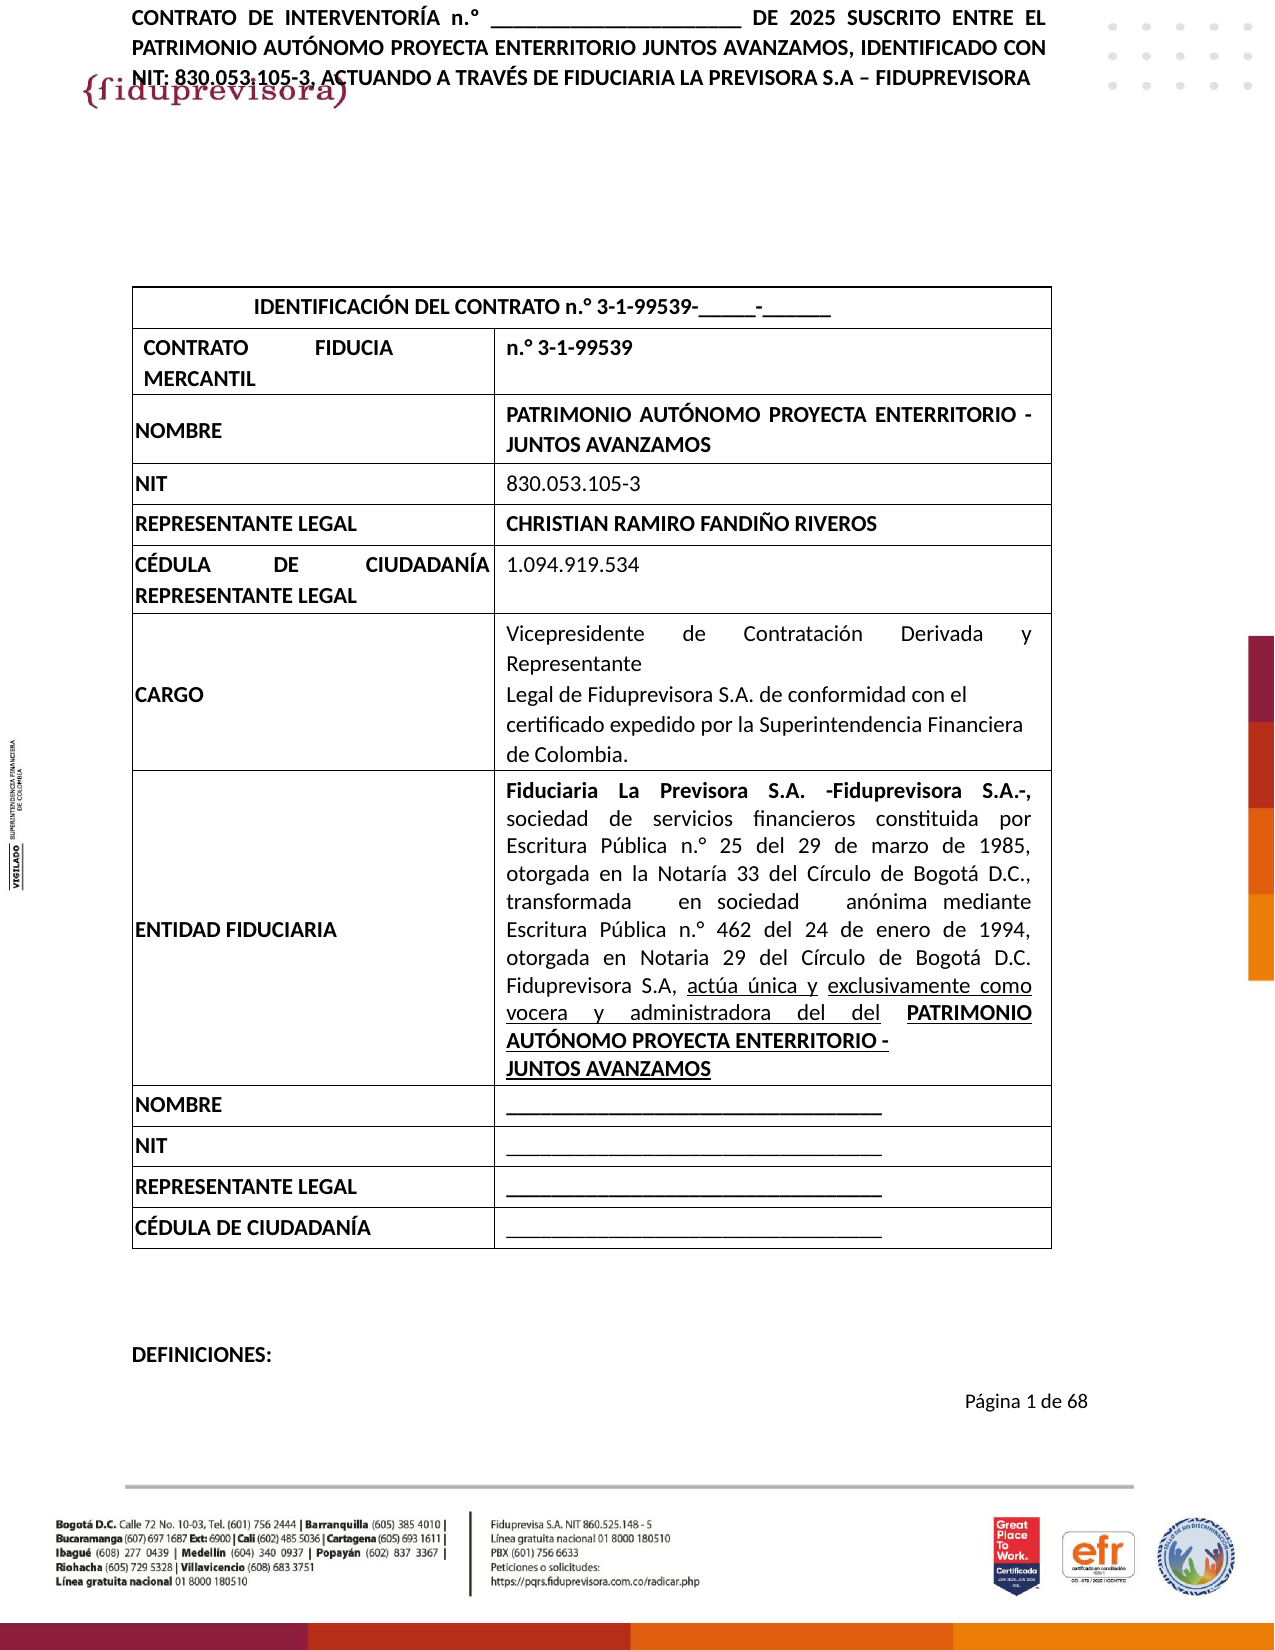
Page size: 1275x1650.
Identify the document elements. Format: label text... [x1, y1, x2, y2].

table_cell _________________________________ [495, 1086, 1051, 1126]
table_cell CONTRATO FIDUCIA MERCANTIL [133, 329, 494, 394]
table_cell CARGO [133, 614, 494, 770]
table_cell _________________________________ [495, 1167, 1051, 1207]
table_cell NOMBRE [133, 1086, 494, 1126]
text DEFINICIONES: [132, 1340, 1047, 1368]
table_cell NIT [133, 1127, 494, 1166]
table_cell Fiduciaria La Previsora S.A. -Fiduprevisora S.A.-, sociedad de servicios financieros constituida por Escritura Pública n.° 25 del 29 de marzo de 1985, otorgada en la Notaría 33 del Círculo de Bogotá D.C., transformada en sociedad anónima mediante Escritura Pública n.° 462 del 24 de enero de 1994, otorgada en Notaria 29 del Círculo de Bogotá D.C. Fiduprevisora S.A, actúa única y exclusivamente como vocera y administradora del del PATRIMONIO AUTÓNOMO PROYECTA ENTERRITORIO - JUNTOS AVANZAMOS [495, 771, 1051, 1084]
picture [0, 3, 1274, 143]
table_cell PATRIMONIO AUTÓNOMO PROYECTA ENTERRITORIO - JUNTOS AVANZAMOS [495, 395, 1051, 463]
table_cell CÉDULA DE CIUDADANÍA [133, 1208, 494, 1248]
table_cell REPRESENTANTE LEGAL [133, 1167, 494, 1207]
table_cell 830.053.105-3 [495, 464, 1051, 503]
table_cell ENTIDAD FIDUCIARIA [133, 771, 494, 1084]
table_cell 1.094.919.534 [495, 546, 1051, 613]
table_cell Vicepresidente de Contratación Derivada y Representante Legal de Fiduprevisora S.A. de conformidad con el certificado expedido por la Superintendencia Financiera de Colombia. [495, 614, 1051, 770]
table_header IDENTIFICACIÓN DEL CONTRATO n.° 3-1-99539-_____-______ [133, 288, 1051, 327]
table_cell NOMBRE [133, 395, 494, 463]
table_cell n.° 3-1-99539 [495, 329, 1051, 394]
table_cell CÉDULA DE CIUDADANÍA REPRESENTANTE LEGAL [133, 546, 494, 613]
table_cell NIT [133, 464, 494, 503]
table_cell _________________________________ [495, 1208, 1051, 1248]
picture [0, 186, 1274, 1650]
table_cell REPRESENTANTE LEGAL [133, 505, 494, 544]
table_cell _________________________________ [495, 1127, 1051, 1166]
table_cell CHRISTIAN RAMIRO FANDIÑO RIVEROS [495, 505, 1051, 544]
